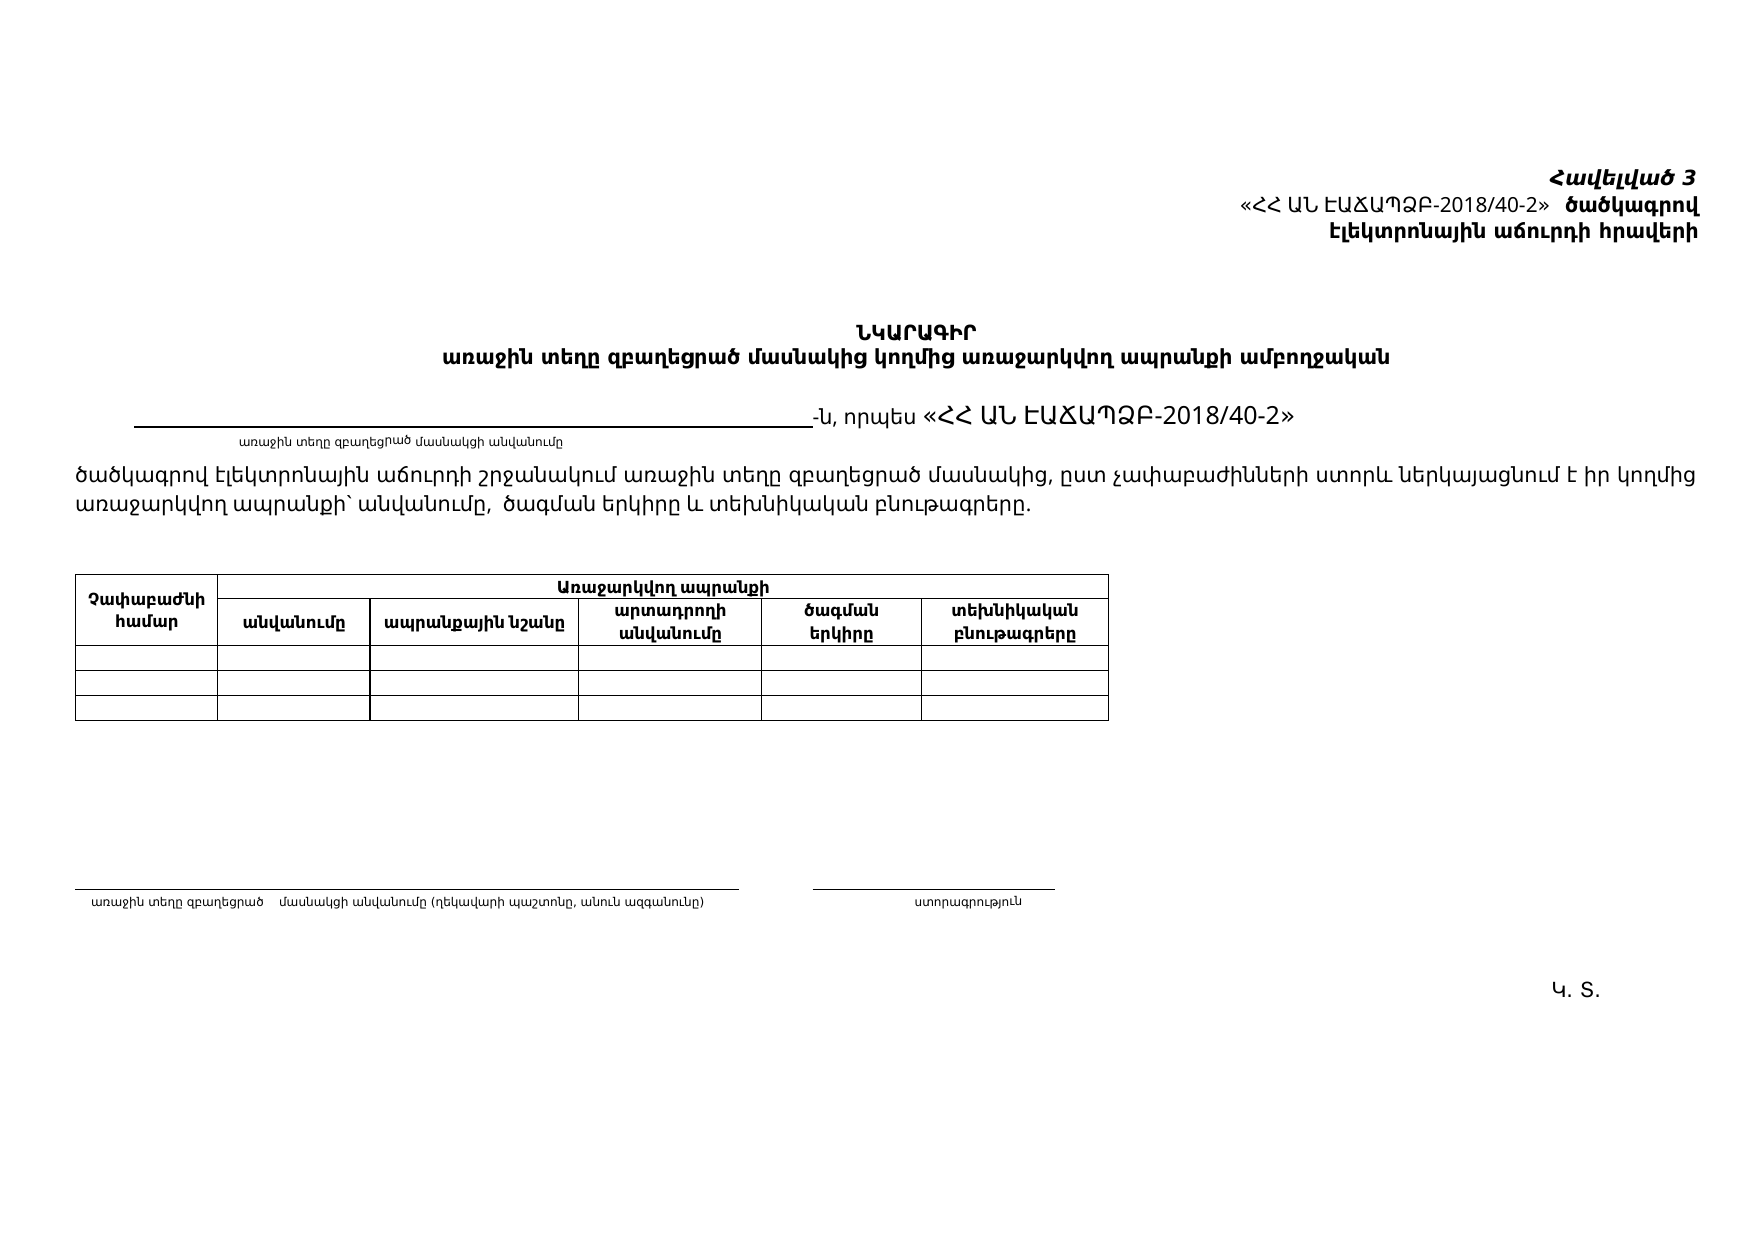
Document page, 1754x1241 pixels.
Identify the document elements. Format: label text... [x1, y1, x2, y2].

table_cell արտադրողի անվանումը [579, 599, 761, 644]
table_cell [218, 646, 369, 670]
table_cell [218, 696, 369, 720]
table_header Առաջարկվող ապրանքի [218, 575, 1108, 598]
table_cell [762, 671, 921, 695]
table_cell անվանումը [218, 599, 369, 644]
table_cell [371, 671, 578, 695]
subtitle ՆԿԱՐԱԳԻՐ [75, 321, 1698, 345]
table_cell ծագման երկիրը [762, 599, 921, 644]
text Կ. Տ. [75, 978, 1698, 1002]
table_cell [76, 696, 217, 720]
text Հավելված 3 [75, 166, 1698, 190]
text ծածկագրով էլեկտրոնային աճուրդի շրջանակում առաջին տեղը զբաղեցրած մասնակից, ըստ չափաբաժինների ստորև ներկայացնում է իր կողմից առաջարկվող ապրանքի` անվանումը, ծագման երկիրը և տեխնիկական բնութագրերը. [75, 460, 1698, 517]
table_cell [922, 646, 1108, 670]
text առաջին տեղը զբաղեցրած մասնակցի անվանումը [75, 432, 1698, 460]
text «ՀՀ ԱՆ ԷԱՃԱՊՁԲ-2018/40-2» ծածկագրով [75, 190, 1698, 219]
table_cell [371, 646, 578, 670]
table_cell [922, 696, 1108, 720]
text էլեկտրոնային աճուրդի հրավերի [75, 219, 1698, 243]
table_cell [922, 671, 1108, 695]
table_cell [579, 696, 761, 720]
table_cell [218, 671, 369, 695]
table_header Չափաբաժնի համար [76, 575, 217, 644]
subtitle առաջին տեղը զբաղեցրած մասնակից կողմից առաջարկվող ապրանքի ամբողջական [75, 345, 1698, 369]
table_cell [579, 671, 761, 695]
table_cell տեխնիկական բնութագրերը [922, 599, 1108, 644]
table_cell [76, 646, 217, 670]
text -ն, որպես «ՀՀ ԱՆ ԷԱՃԱՊՁԲ-2018/40-2» [75, 398, 1698, 432]
table_cell ապրանքային նշանը [371, 599, 578, 644]
table_cell [76, 671, 217, 695]
text առաջին տեղը զբաղեցրած մասնակցի անվանումը (ղեկավարի պաշտոնը, անուն ազգանունը) ստորագրություն [75, 892, 1698, 921]
table_cell [371, 696, 578, 720]
table_cell [762, 696, 921, 720]
table_cell [579, 646, 761, 670]
table_cell [762, 646, 921, 670]
